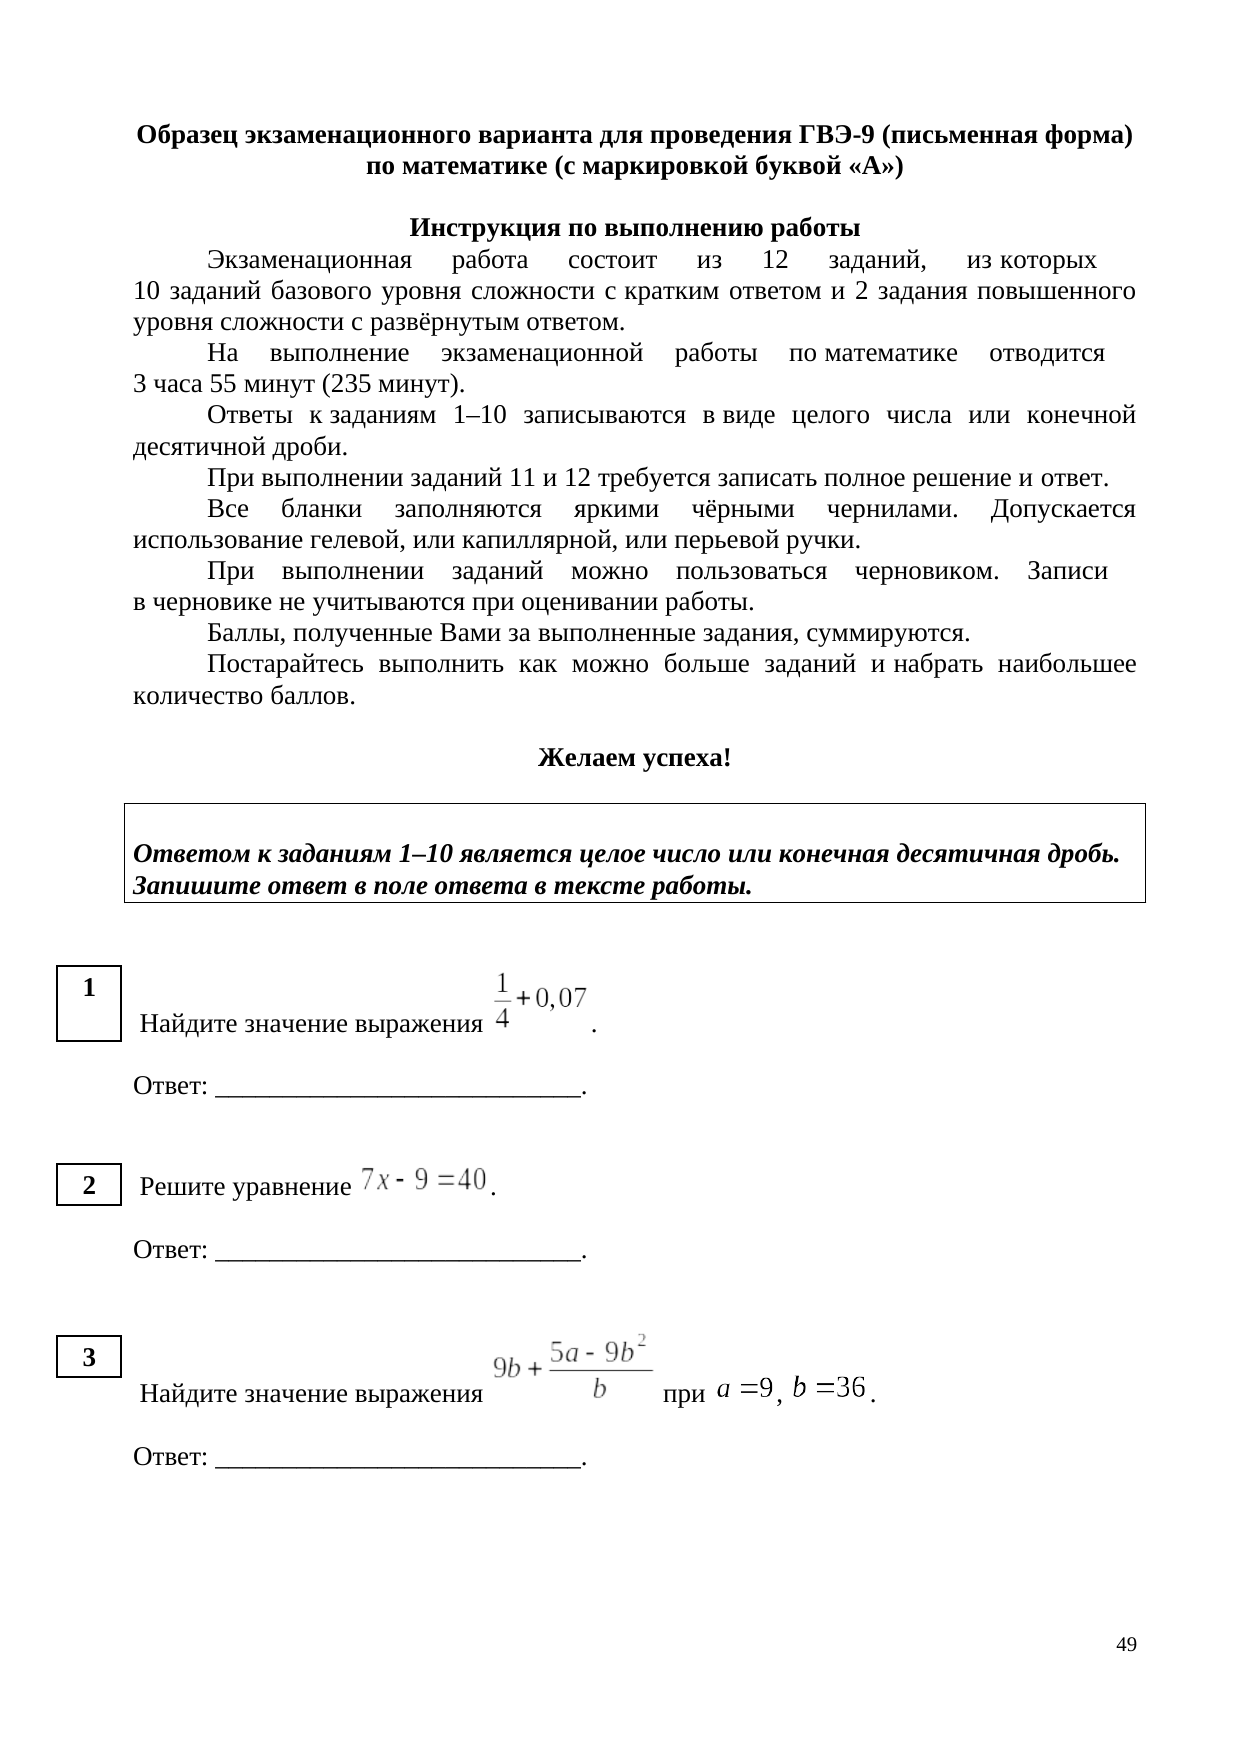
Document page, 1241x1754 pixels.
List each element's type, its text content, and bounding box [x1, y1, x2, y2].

text Ответ: ___________________________. [133, 1440, 1137, 1471]
text Решите уравнение . [133, 1163, 1137, 1202]
text 1 [58, 969, 120, 1038]
text При выполнении заданий можно пользоваться черновиком. Записи в черновике не учитываются при оценивании работы. [133, 554, 1137, 616]
text Баллы, полученные Вами за выполненные задания, суммируются. [133, 616, 1137, 648]
text При выполнении заданий 11 и 12 требуется записать полное решение и ответ. [133, 461, 1137, 492]
text 2 [58, 1167, 120, 1202]
text 3 [58, 1339, 120, 1374]
text Экзаменационная работа состоит из 12 заданий, из которых 10 заданий базового уровня сложности с кратким ответом и 2 задания повышенного уровня сложности с развёрнутым ответом. [133, 243, 1137, 336]
text Все бланки заполняются яркими чёрными чернилами. Допускается использование гелевой, или капиллярной, или перьевой ручки. [133, 492, 1137, 554]
text Инструкция по выполнению работы [133, 212, 1137, 243]
text На выполнение экзаменационной работы по математике отводится 3 часа 55 минут (235 минут). [133, 336, 1137, 398]
text Ответ: ___________________________. [133, 1233, 1137, 1264]
text Ответом к заданиям 1–10 является целое число или конечная десятичная дробь. Запишите ответ в поле ответа в тексте работы. [125, 834, 1145, 902]
text Образец экзаменационного варианта для проведения ГВЭ-9 (письменная форма) по математике (с маркировкой буквой «А») [133, 118, 1137, 180]
text Найдите значение выражения . [133, 965, 1137, 1038]
text Ответы к заданиям 1–10 записываются в виде целого числа или конечной десятичной дроби. [133, 398, 1137, 461]
text Постарайтесь выполнить как можно больше заданий и набрать наибольшее количество баллов. [133, 648, 1137, 710]
text Ответ: ___________________________. [133, 1069, 1137, 1101]
text Найдите значение выражения при , . [133, 1326, 1137, 1408]
text Желаем успеха! [133, 741, 1137, 772]
